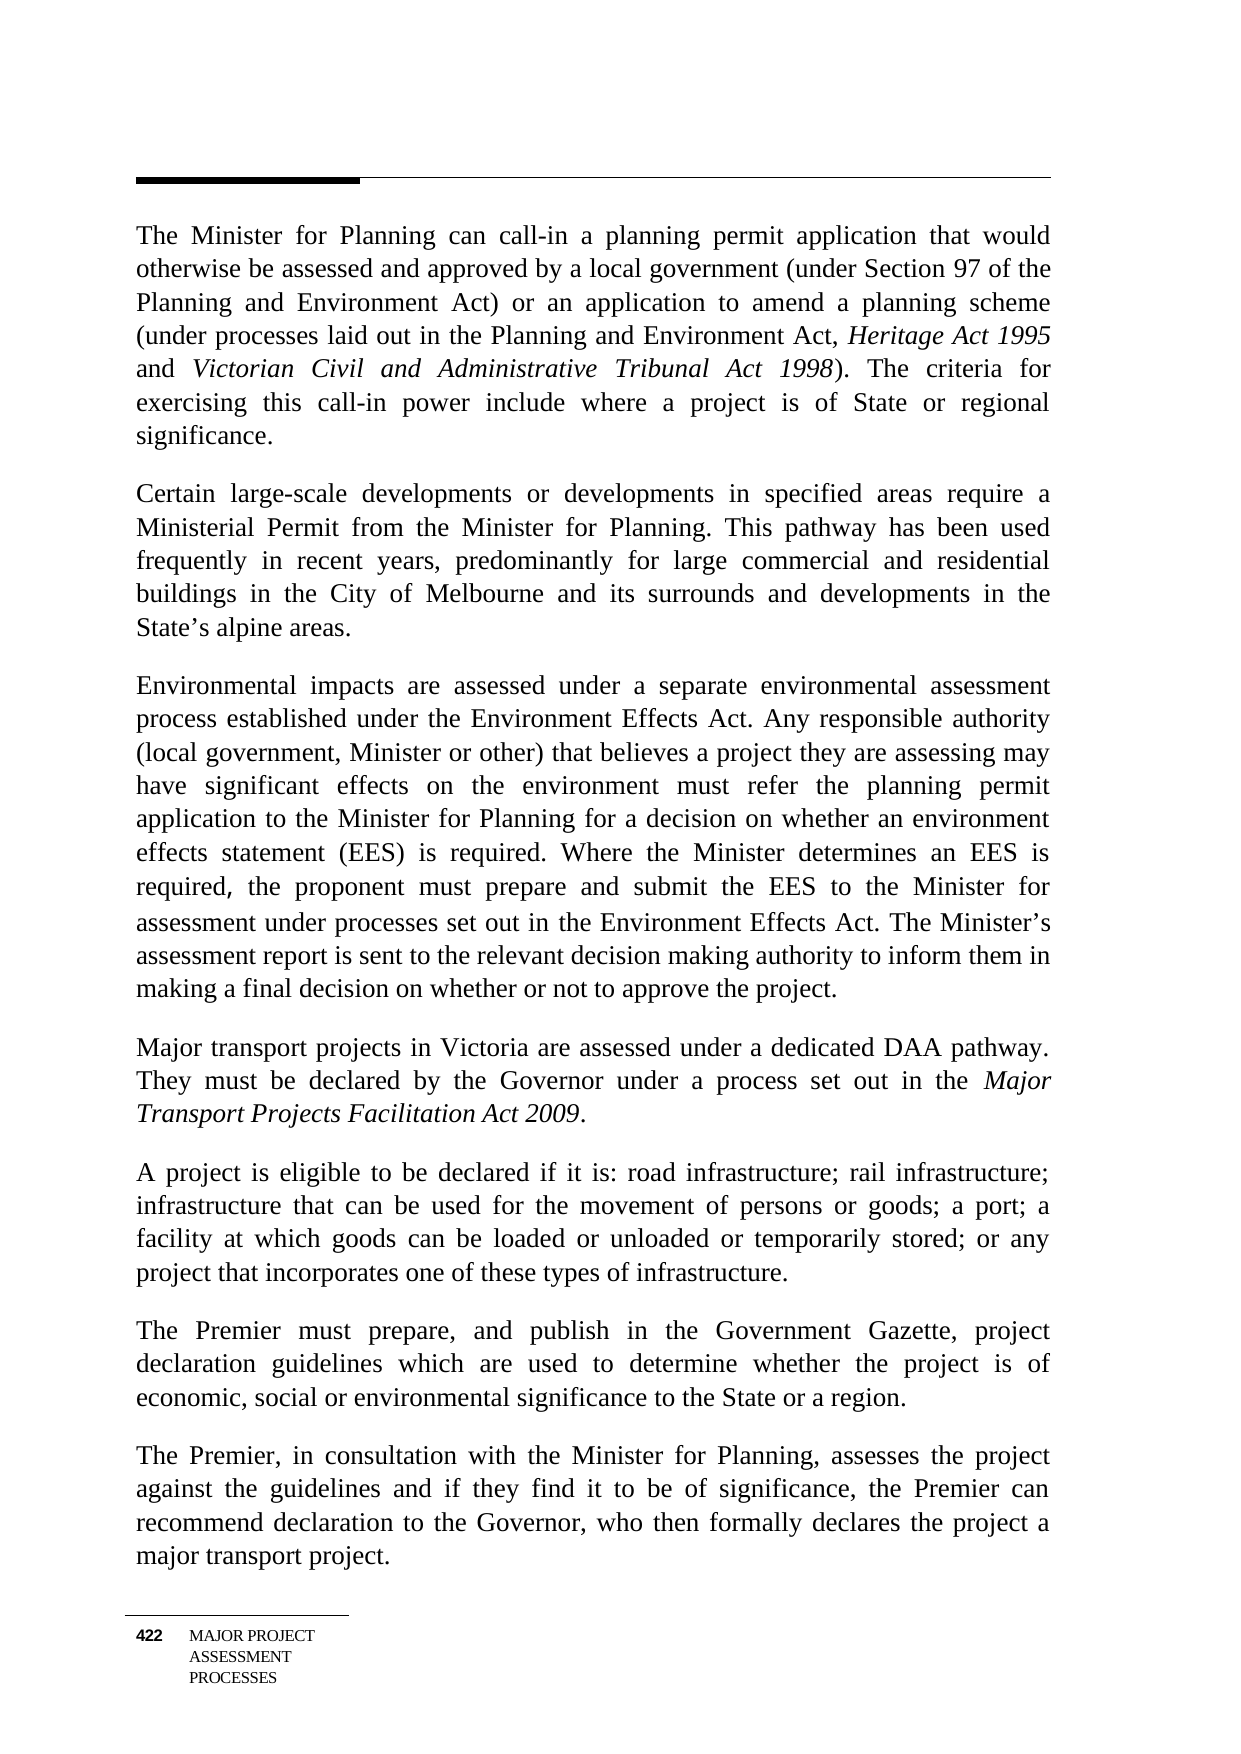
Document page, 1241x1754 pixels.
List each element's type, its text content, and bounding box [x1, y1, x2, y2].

text A project is eligible to be declared if it is: road infrastructure; rail infrastructure; infrastructure that can be used for the movement of persons or goods; a port; a facility at which goods can be loaded or unloaded or temporarily stored; or any project that incorporates one of these types of infrastructure. [136, 1154, 1051, 1287]
text The Premier, in consultation with the Minister for Planning, assesses the project against the guidelines and if they find it to be of significance, the Premier can recommend declaration to the Governor, who then formally declares the project a major transport project. [136, 1437, 1051, 1570]
text Major transport projects in Victoria are assessed under a dedicated DAA pathway. They must be declared by the Governor under a process set out in the Major Transport Projects Facilitation Act 2009. [136, 1029, 1051, 1129]
text The Premier must prepare, and publish in the Government Gazette, project declaration guidelines which are used to determine whether the project is of economic, social or environmental significance to the State or a region. [136, 1312, 1051, 1412]
text Certain large-scale developments or developments in specified areas require a Ministerial Permit from the Minister for Planning. This pathway has been used frequently in recent years, predominantly for large commercial and residential buildings in the City of Melbourne and its surrounds and developments in the State’s alpine areas. [136, 475, 1051, 642]
text Environmental impacts are assessed under a separate environmental assessment process established under the Environment Effects Act. Any responsible authority (local government, Minister or other) that believes a project they are assessing may have significant effects on the environment must refer the planning permit application to the Minister for Planning for a decision on whether an environment effects statement (EES) is required. Where the Minister determines an EES is required, the proponent must prepare and submit the EES to the Minister for assessment under processes set out in the Environment Effects Act. The Minister’s assessment report is sent to the relevant decision making authority to inform them in making a final decision on whether or not to approve the project. [136, 667, 1051, 1004]
text The Minister for Planning can call-in a planning permit application that would otherwise be assessed and approved by a local government (under Section 97 of the Planning and Environment Act) or an application to amend a planning scheme (under processes laid out in the Planning and Environment Act, Heritage Act 1995 and Victorian Civil and Administrative Tribunal Act 1998). The criteria for exercising this call-in power include where a project is of State or regional significance. [136, 217, 1051, 450]
